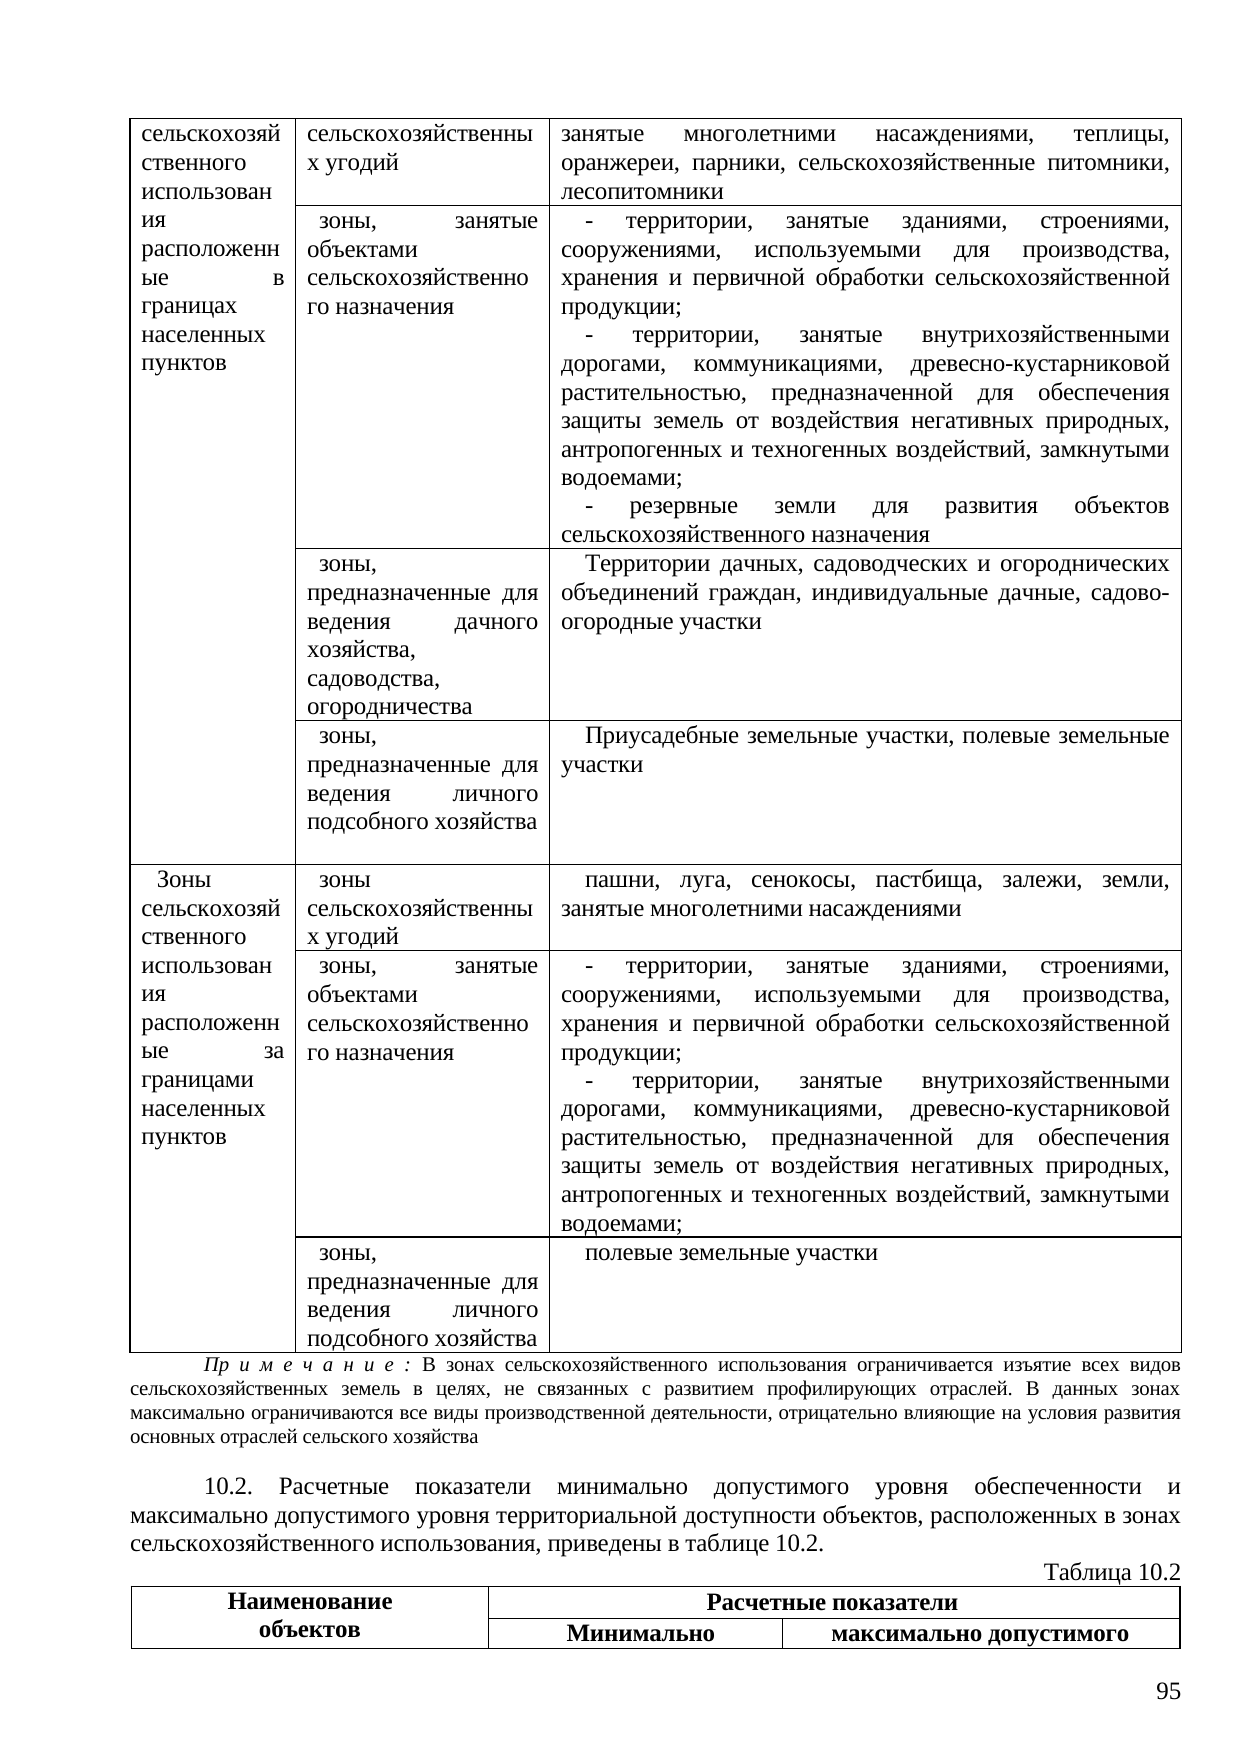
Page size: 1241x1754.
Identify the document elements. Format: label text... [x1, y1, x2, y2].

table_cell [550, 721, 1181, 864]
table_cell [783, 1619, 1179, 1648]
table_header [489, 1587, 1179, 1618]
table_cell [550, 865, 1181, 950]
text 10.2. Расчетные показатели минимально допустимого уровня обеспеченности и максимально допустимого уровня территориальной доступности объектов, расположенных в зонах сельскохозяйственного использования, приведены в таблице 10.2. [130, 1472, 1181, 1557]
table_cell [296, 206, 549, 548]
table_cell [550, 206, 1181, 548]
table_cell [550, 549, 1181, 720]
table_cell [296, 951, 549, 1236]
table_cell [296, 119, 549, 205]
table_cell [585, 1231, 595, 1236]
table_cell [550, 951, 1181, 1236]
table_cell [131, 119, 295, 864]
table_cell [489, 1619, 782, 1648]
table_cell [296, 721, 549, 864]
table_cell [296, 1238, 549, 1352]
text Пр и м е ч а н и е : В зонах сельскохозяйственного использования ограничивается изъятие всех видов сельскохозяйственных земель в целях, не связанных с развитием профилирующих отраслей. В данных зонах максимально ограничиваются все виды производственной деятельности, отрицательно влияющие на условия развития основных отраслей сельского хозяйства [130, 1353, 1181, 1448]
text Таблица 10.2 [130, 1557, 1181, 1586]
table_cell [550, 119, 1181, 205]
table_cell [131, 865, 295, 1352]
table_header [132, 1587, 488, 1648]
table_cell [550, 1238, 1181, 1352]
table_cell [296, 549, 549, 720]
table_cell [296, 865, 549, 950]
